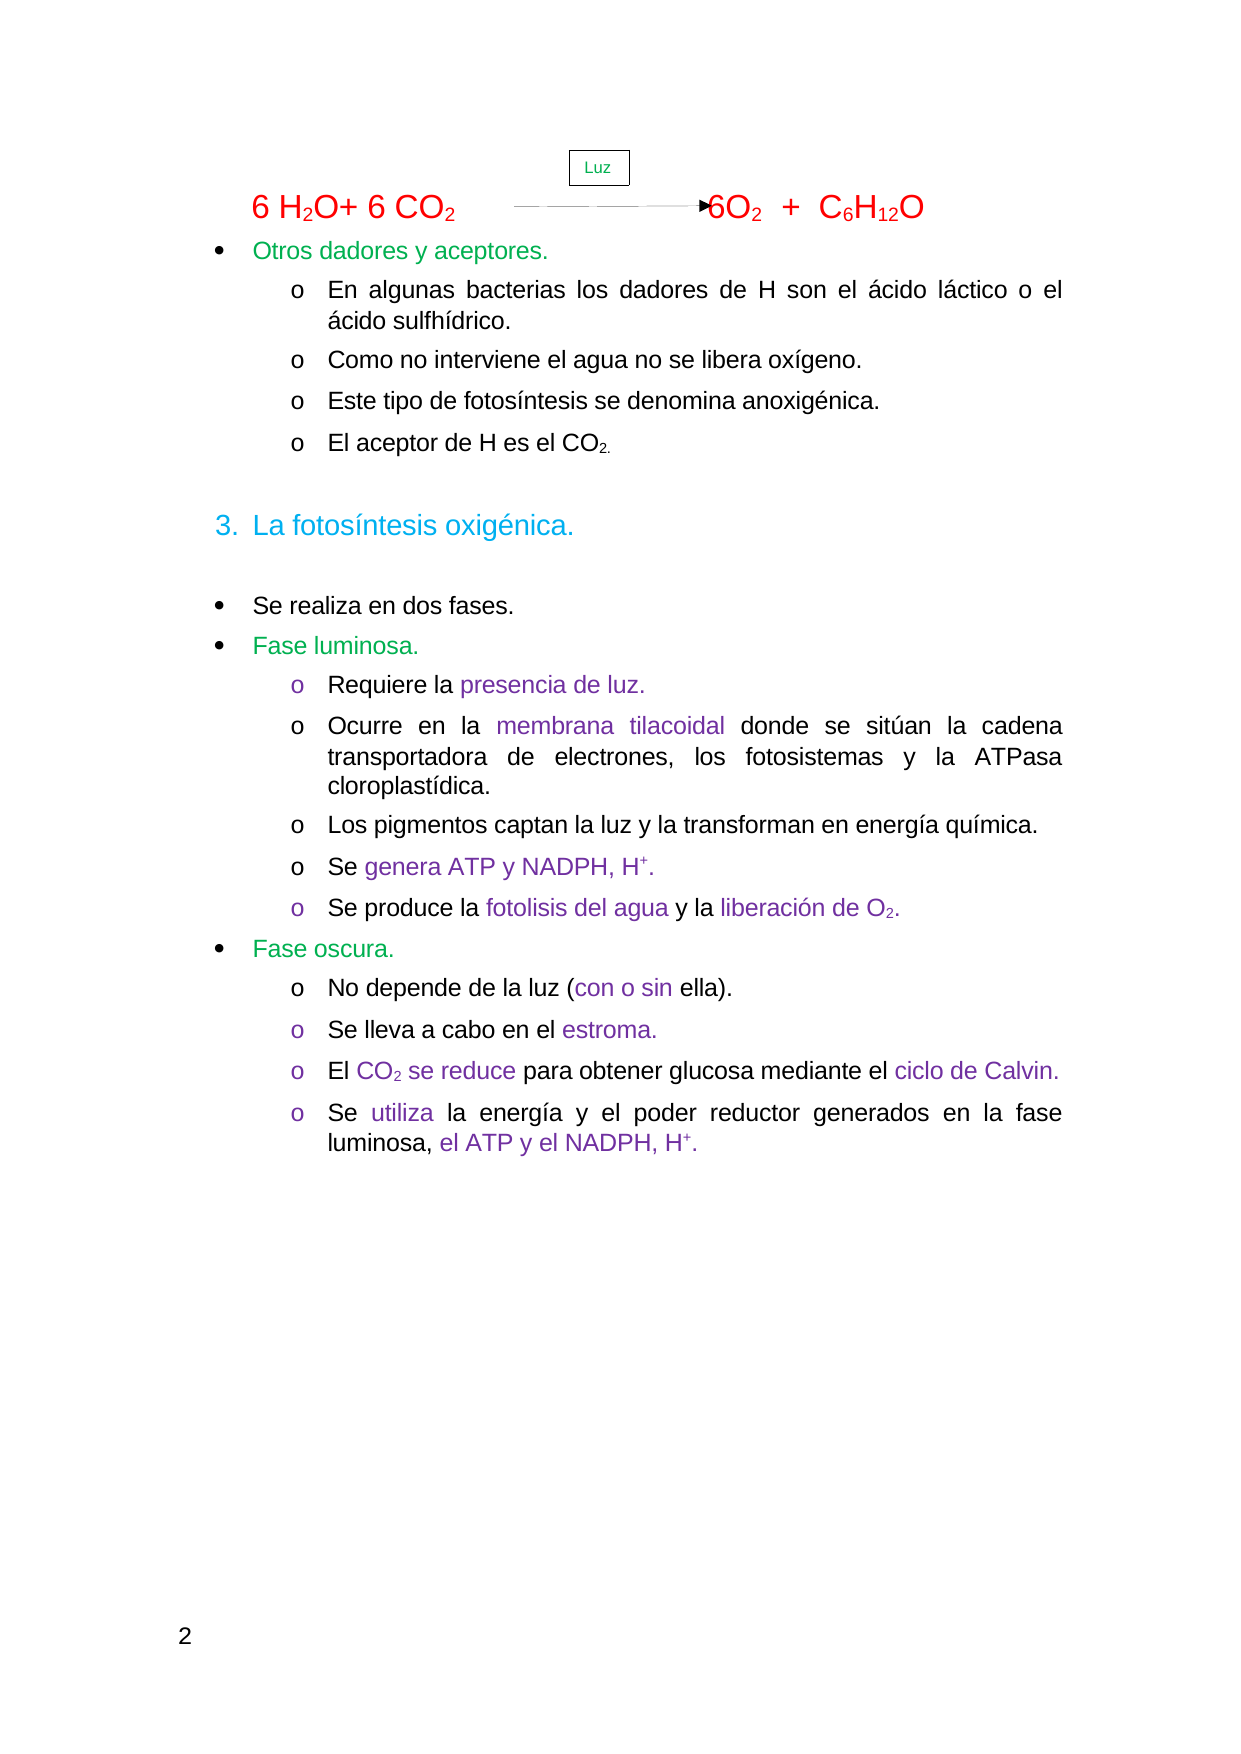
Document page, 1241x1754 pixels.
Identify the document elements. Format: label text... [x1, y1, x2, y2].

list No depende de la luz (con o sin ella). [290, 973, 1063, 1004]
list Se utiliza la energía y el poder reductor generados en la fase luminosa, el ATP y el NADPH, H+. [290, 1097, 1063, 1157]
list El CO2 se reduce para obtener glucosa mediante el ciclo de Calvin. [290, 1056, 1063, 1087]
list Como no interviene el agua no se libera oxígeno. [290, 345, 1063, 376]
list El aceptor de H es el CO2. [290, 428, 1063, 459]
list Se genera ATP y NADPH, H+. [290, 851, 1063, 882]
list En algunas bacterias los dadores de H son el ácido láctico o el ácido sulfhídrico. [290, 275, 1063, 334]
list Otros dadores y aceptores. [215, 236, 1063, 264]
list Se realiza en dos fases. [215, 591, 1063, 620]
list Requiere la presencia de luz. [290, 670, 1063, 701]
list La fotosíntesis oxigénica. [215, 508, 1063, 542]
text 6 H2O+ 6 CO2 6O2 + C6H12O [177, 187, 1063, 225]
list Se lleva a cabo en el estroma. [290, 1015, 1063, 1046]
list Fase luminosa. [215, 631, 1063, 659]
list Ocurre en la membrana tilacoidal donde se sitúan la cadena transportadora de electrones, los fotosistemas y la ATPasa cloroplastídica. [290, 711, 1063, 800]
list Los pigmentos captan la luz y la transforman en energía química. [290, 810, 1063, 841]
list Fase oscura. [215, 934, 1063, 963]
list Este tipo de fotosíntesis se denomina anoxigénica. [290, 386, 1063, 417]
list Se produce la fotolisis del agua y la liberación de O2. [290, 893, 1063, 924]
